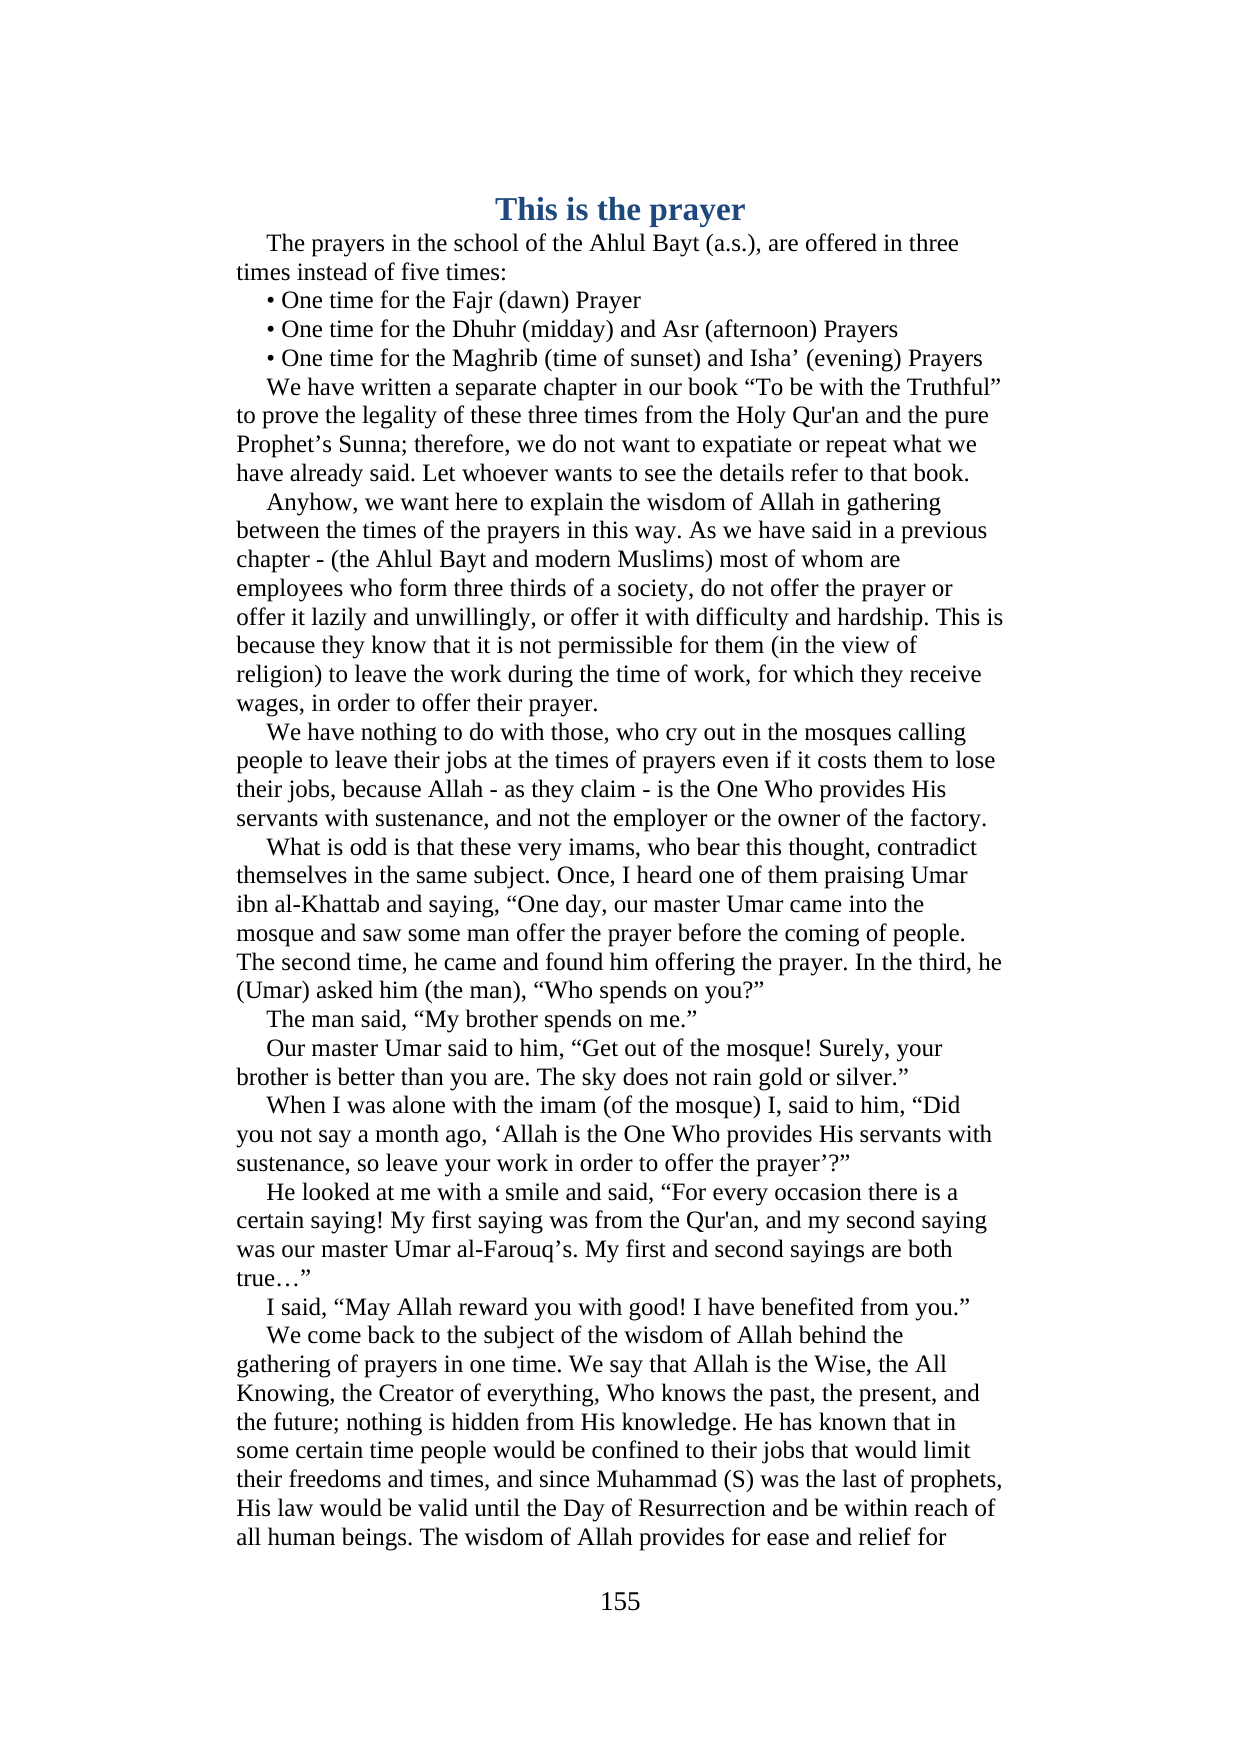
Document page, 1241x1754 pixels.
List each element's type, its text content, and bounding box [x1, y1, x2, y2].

text What is odd is that these very imams, who bear this thought, contradict themselves in the same subject. Once, I heard one of them praising Umar ibn al-Khattab and saying, “One day, our master Umar came into the mosque and saw some man offer the prayer before the coming of people. The second time, he came and found him offering the prayer. In the third, he (Umar) asked him (the man), “Who spends on you?” [236, 832, 1004, 1004]
text The man said, “My brother spends on me.” [236, 1004, 1004, 1033]
text • One time for the Dhuhr (midday) and Asr (afternoon) Prayers [236, 314, 1004, 343]
text Anyhow, we want here to explain the wisdom of Allah in gathering between the times of the prayers in this way. As we have said in a previous chapter - (the Ahlul Bayt and modern Muslims) most of whom are employees who form three thirds of a society, do not offer the prayer or offer it lazily and unwillingly, or offer it with difficulty and hardship. This is because they know that it is not permissible for them (in the view of religion) to leave the work during the time of work, for which they receive wages, in order to offer their prayer. [236, 487, 1004, 717]
text I said, “May Allah reward you with good! I have benefited from you.” [236, 1292, 1004, 1321]
text When I was alone with the imam (of the mosque) I, said to him, “Did you not say a month ago, ‘Allah is the One Who provides His servants with sustenance, so leave your work in order to offer the prayer’?” [236, 1091, 1004, 1177]
text We have nothing to do with those, who cry out in the mosques calling people to leave their jobs at the times of prayers even if it costs them to lose their jobs, because Allah - as they claim - is the One Who provides His servants with sustenance, and not the employer or the owner of the factory. [236, 717, 1004, 832]
subtitle This is the prayer [236, 190, 1004, 228]
text He looked at me with a smile and said, “For every occasion there is a certain saying! My first saying was from the Qur'an, and my second saying was our master Umar al-Farouq’s. My first and second sayings are both true…” [236, 1177, 1004, 1292]
text We have written a separate chapter in our book “To be with the Truthful” to prove the legality of these three times from the Holy Qur'an and the pure Prophet’s Sunna; therefore, we do not want to expatiate or repeat what we have already said. Let whoever wants to see the details refer to that book. [236, 372, 1004, 487]
text • One time for the Maghrib (time of sunset) and Isha’ (evening) Prayers [236, 343, 1004, 372]
text The prayers in the school of the Ahlul Bayt (a.s.), are offered in three times instead of five times: [236, 228, 1004, 286]
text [236, 1321, 1004, 1551]
text Our master Umar said to him, “Get out of the mosque! Surely, your brother is better than you are. The sky does not rain gold or silver.” [236, 1033, 1004, 1091]
text • One time for the Fajr (dawn) Prayer [236, 286, 1004, 314]
